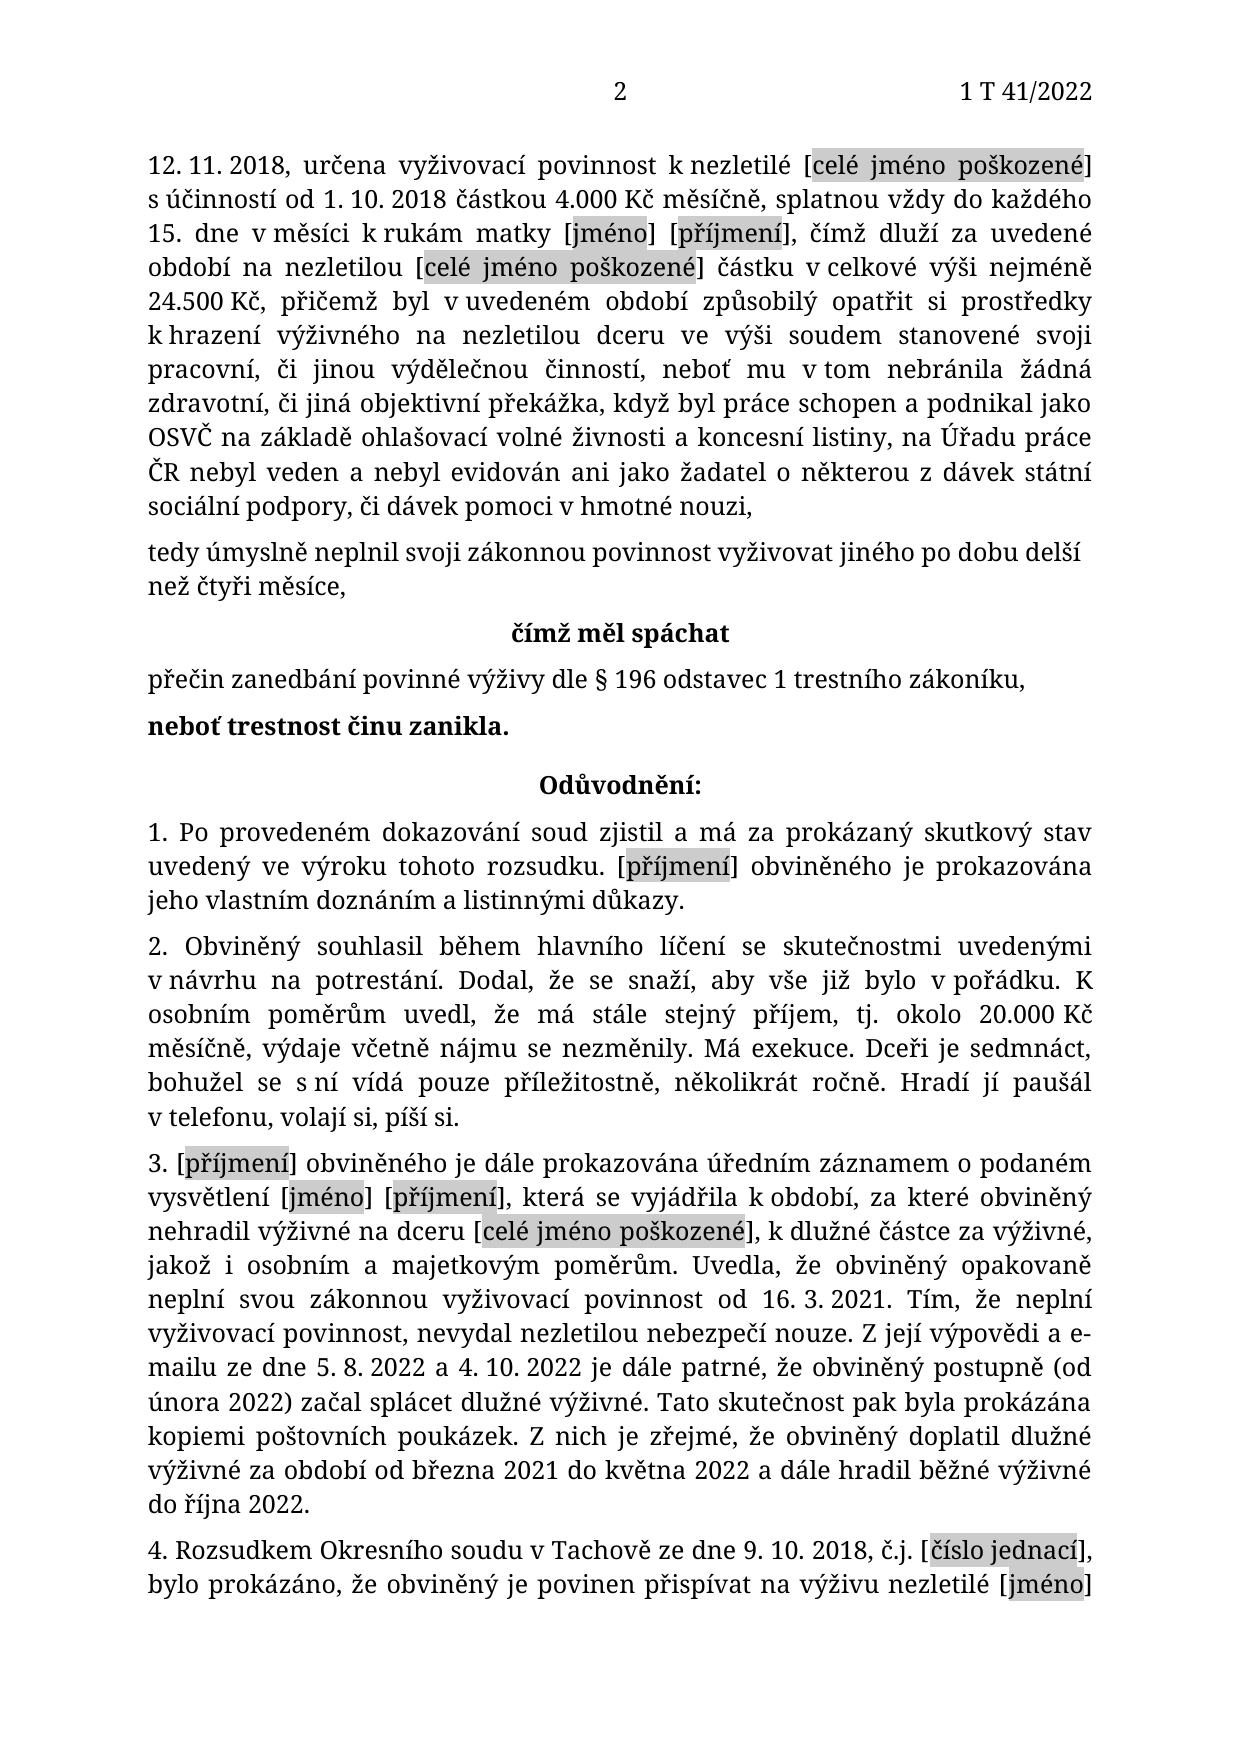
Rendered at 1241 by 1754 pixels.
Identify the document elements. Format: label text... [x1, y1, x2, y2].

text 3. [příjmení] obviněného je dále prokazována úředním záznamem o podaném vysvětlení [jméno] [příjmení], která se vyjádřila k období, za které obviněný nehradil výživné na dceru [celé jméno poškozené], k dlužné částce za výživné, jakož i osobním a majetkovým poměrům. Uvedla, že obviněný opakovaně neplní svou zákonnou vyživovací povinnost od 16. 3. 2021. Tím, že neplní vyživovací povinnost, nevydal nezletilou nebezpečí nouze. Z její výpovědi a e-mailu ze dne 5. 8. 2022 a 4. 10. 2022 je dále patrné, že obviněný postupně (od února 2022) začal splácet dlužné výživné. Tato skutečnost pak byla prokázána kopiemi poštovních poukázek. Z nich je zřejmé, že obviněný doplatil dlužné výživné za období od března 2021 do května 2022 a dále hradil běžné výživné do října 2022. [148, 1146, 1093, 1520]
text přečin zanedbání povinné výživy dle § 196 odstavec 1 trestního zákoníku, [148, 662, 1093, 696]
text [148, 148, 1093, 522]
text neboť trestnost činu zanikla. [148, 708, 1093, 743]
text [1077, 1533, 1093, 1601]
text Odůvodnění: [148, 768, 1093, 802]
text 1. Po provedeném dokazování soud zjistil a má za prokázaný skutkový stav uvedený ve výroku tohoto rozsudku. [příjmení] obviněného je prokazována jeho vlastním doznáním a listinnými důkazy. [148, 814, 1093, 916]
text tedy úmyslně neplnil svoji zákonnou povinnost vyživovat jiného po dobu delší než čtyři měsíce, [148, 535, 1093, 603]
text 2. Obviněný souhlasil během hlavního líčení se skutečnostmi uvedenými v návrhu na potrestání. Dodal, že se snaží, aby vše již bylo v pořádku. K osobním poměrům uvedl, že má stále stejný příjem, tj. okolo 20.000 Kč měsíčně, výdaje včetně nájmu se nezměnily. Má exekuce. Dceři je sedmnáct, bohužel se s ní vídá pouze příležitostně, několikrát ročně. Hradí jí paušál v telefonu, volají si, píší si. [148, 929, 1093, 1133]
text čímž měl spáchat [148, 615, 1093, 649]
